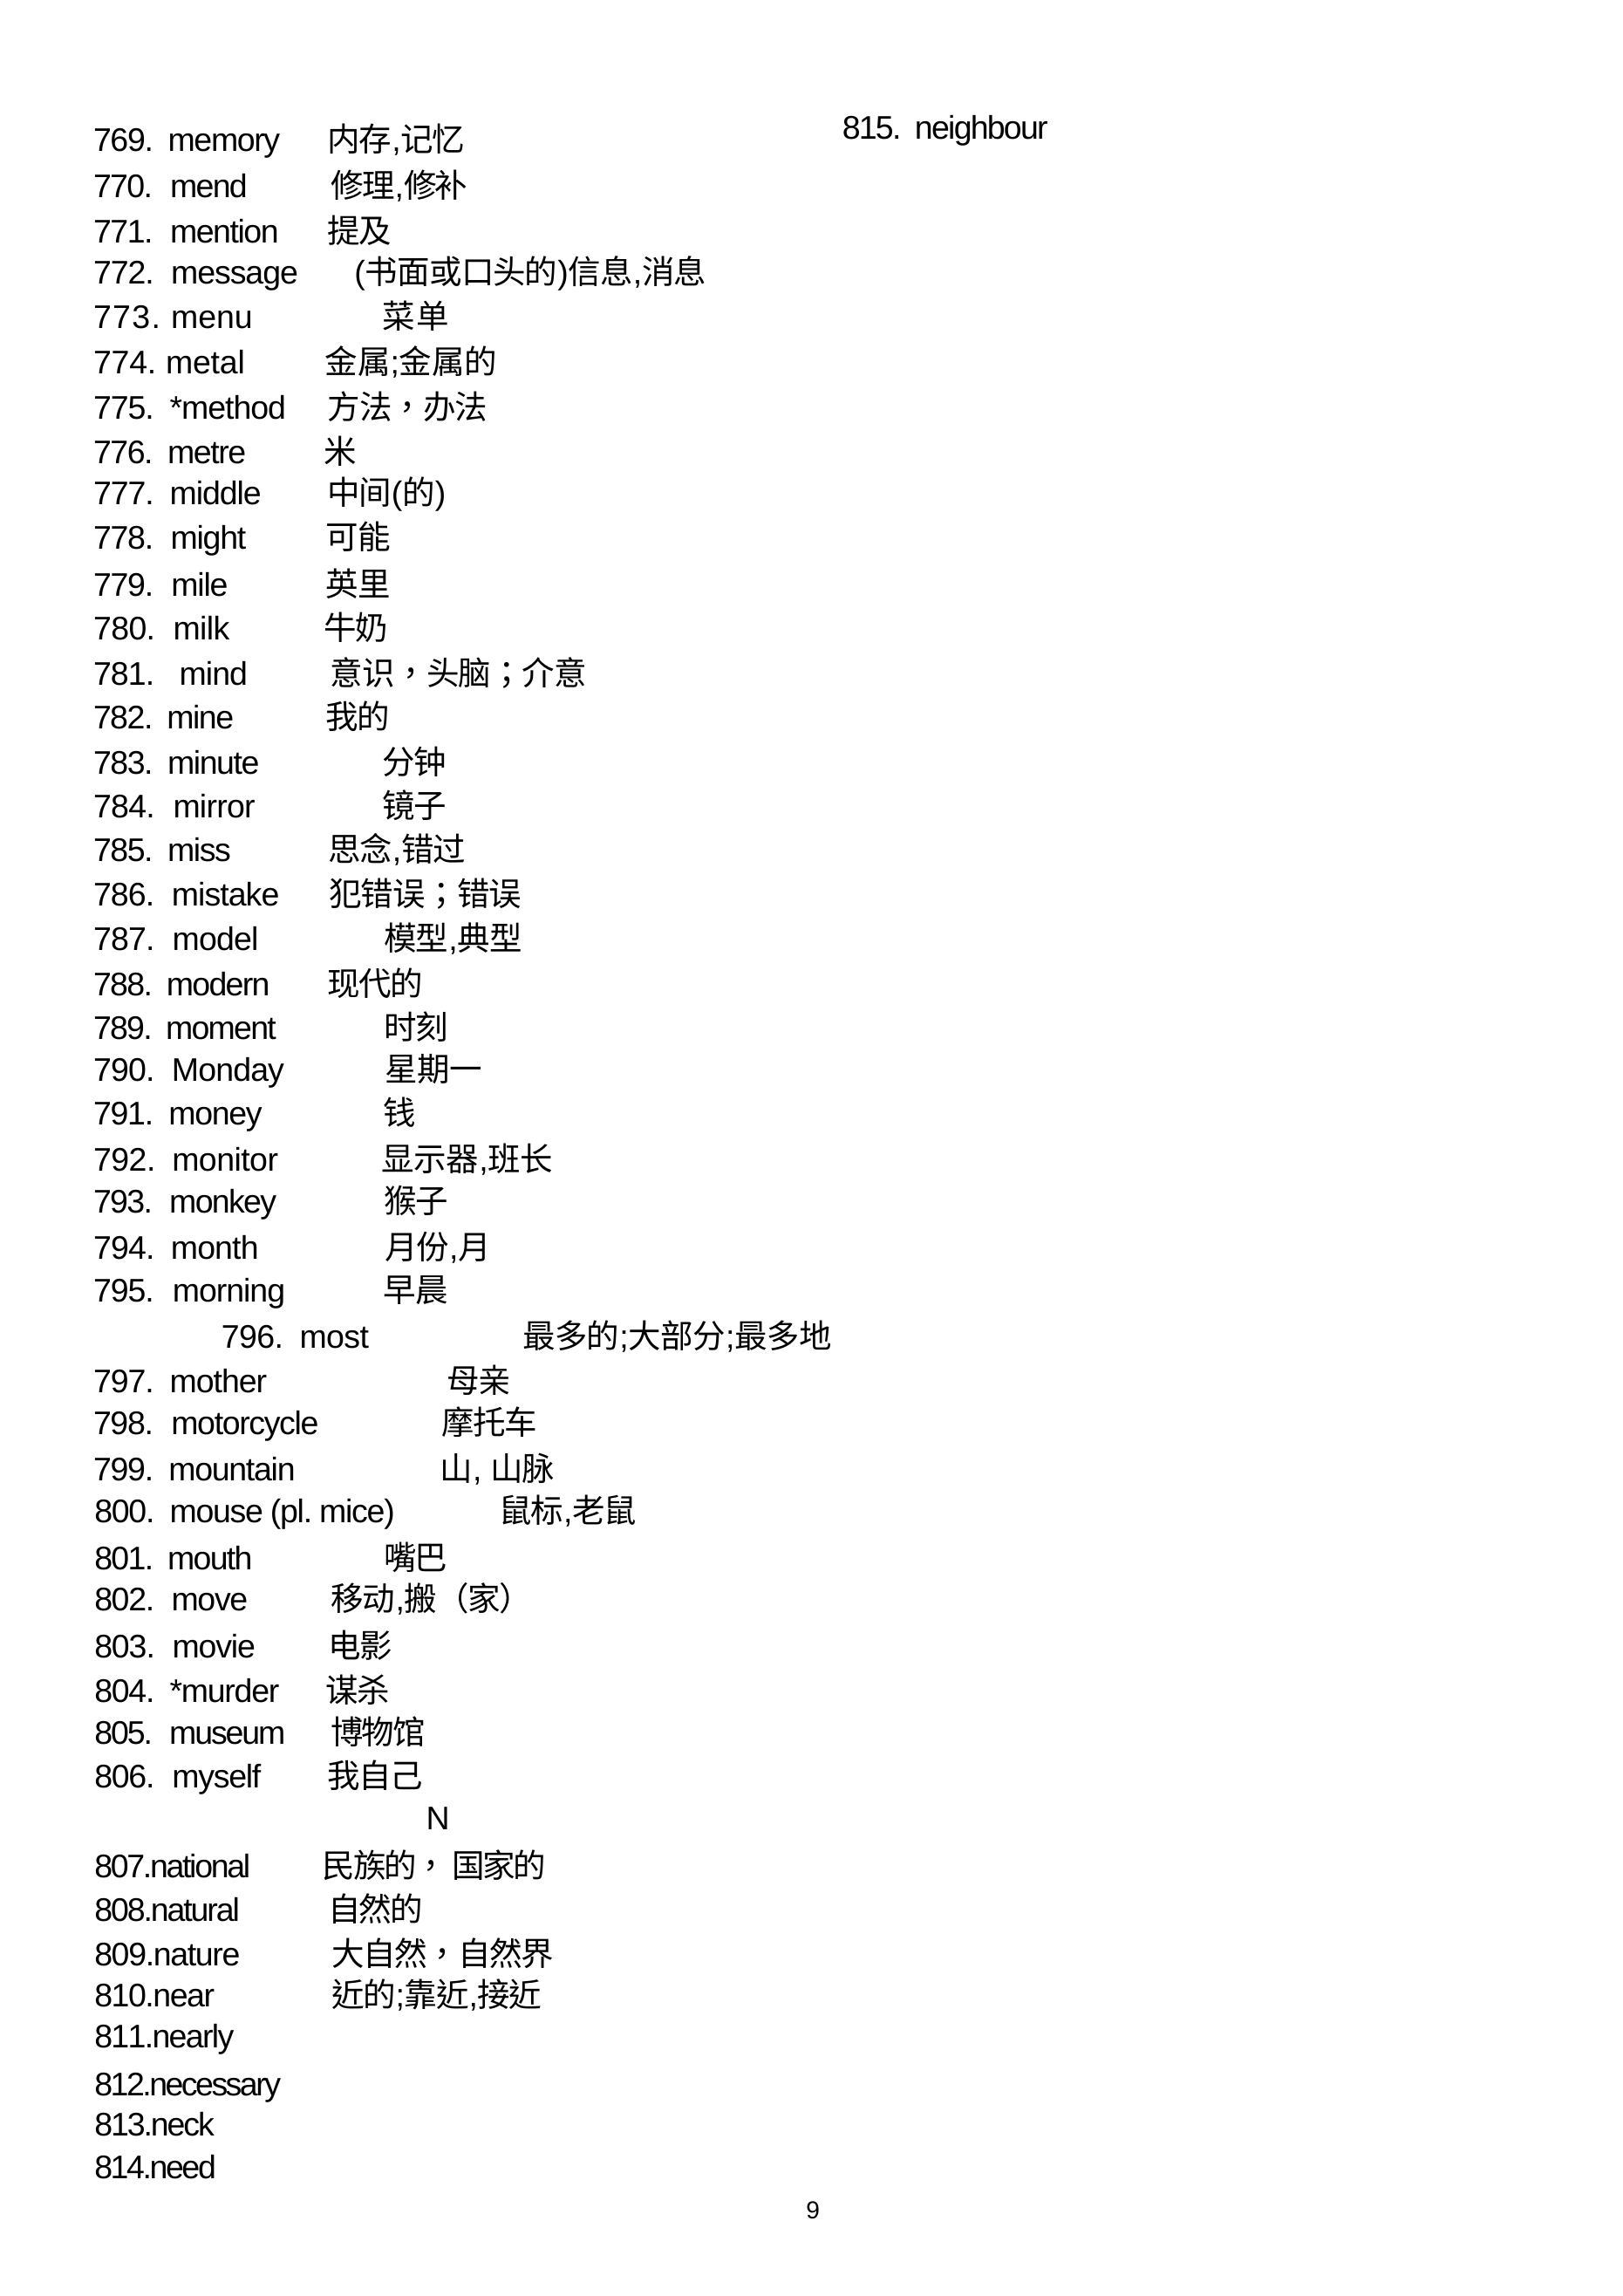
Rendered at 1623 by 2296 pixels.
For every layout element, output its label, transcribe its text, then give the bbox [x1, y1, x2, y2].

text 780. milk 牛奶 [93, 605, 832, 650]
text 790. Monday 星期一 [93, 1050, 832, 1089]
text 782. mine 我的 [93, 694, 832, 739]
text 779. mile 英里 [93, 561, 832, 605]
text 769. memory 内存,记忆 [93, 121, 832, 160]
text 798. motorcycle 摩托车 [93, 1402, 832, 1442]
text 792. monitor 显示器,班长 [93, 1137, 832, 1179]
text 773. menu 菜单 [93, 297, 832, 337]
text 784. mirror 镜子 [93, 782, 832, 827]
text 814.need [94, 2146, 832, 2188]
text 808.natural 自然的 [94, 1886, 832, 1930]
text 778. might 可能 [93, 516, 832, 557]
text 787. model 模型,典型 [93, 916, 832, 959]
text 804. *murder 谋杀 [94, 1667, 832, 1712]
text 797. mother 母亲 [93, 1357, 832, 1402]
text 783. minute 分钟 [93, 739, 832, 782]
text 772. message (书面或口头的)信息,消息 [93, 251, 832, 292]
text 812.necessary [94, 2068, 832, 2103]
text 789. moment 时刻 [93, 1004, 832, 1049]
text 796. most 最多的;大部分;最多地 [93, 1314, 832, 1356]
text 802. move 移动,搬（家） [94, 1581, 832, 1619]
text 785. miss 思念,错过 [93, 827, 832, 870]
text N [426, 1807, 832, 1835]
text 794. month 月份,月 [93, 1225, 832, 1268]
text 803. movie 电影 [94, 1623, 832, 1667]
text 801. mouth 嘴巴 [94, 1534, 832, 1579]
text 788. modern 现代的 [93, 960, 832, 1004]
text 776. metre 米 [93, 428, 832, 473]
text 806. myself 我自己 [94, 1755, 832, 1796]
text 793. monkey 猴子 [93, 1180, 832, 1221]
text 807.national 民族的， 国家的 [94, 1842, 832, 1886]
text 786. mistake 犯错误；错误 [93, 871, 832, 916]
text 809.nature 大自然，自然界 [94, 1930, 832, 1975]
text 777. middle 中间(的) [93, 473, 832, 513]
text 771. mention 提及 [93, 208, 832, 251]
text 774. metal 金属;金属的 [93, 340, 832, 383]
text 781. mind 意识，头脑；介意 [93, 650, 832, 694]
text 813.neck [94, 2103, 832, 2146]
text 795. morning 早晨 [93, 1269, 832, 1309]
text 775. *method 方法，办法 [93, 384, 832, 428]
text 770. mend 修理,修补 [93, 163, 832, 206]
text 805. museum 博物馆 [94, 1713, 832, 1753]
text 810.near 近的;靠近,接近 [94, 1977, 832, 2014]
text 800. mouse (pl. mice) 鼠标,老鼠 [94, 1490, 832, 1531]
text 799. mountain 山, 山脉 [93, 1446, 832, 1489]
text 815. neighbour [842, 110, 1448, 146]
text 791. money 钱 [93, 1094, 832, 1132]
text 811.nearly [94, 2019, 832, 2054]
